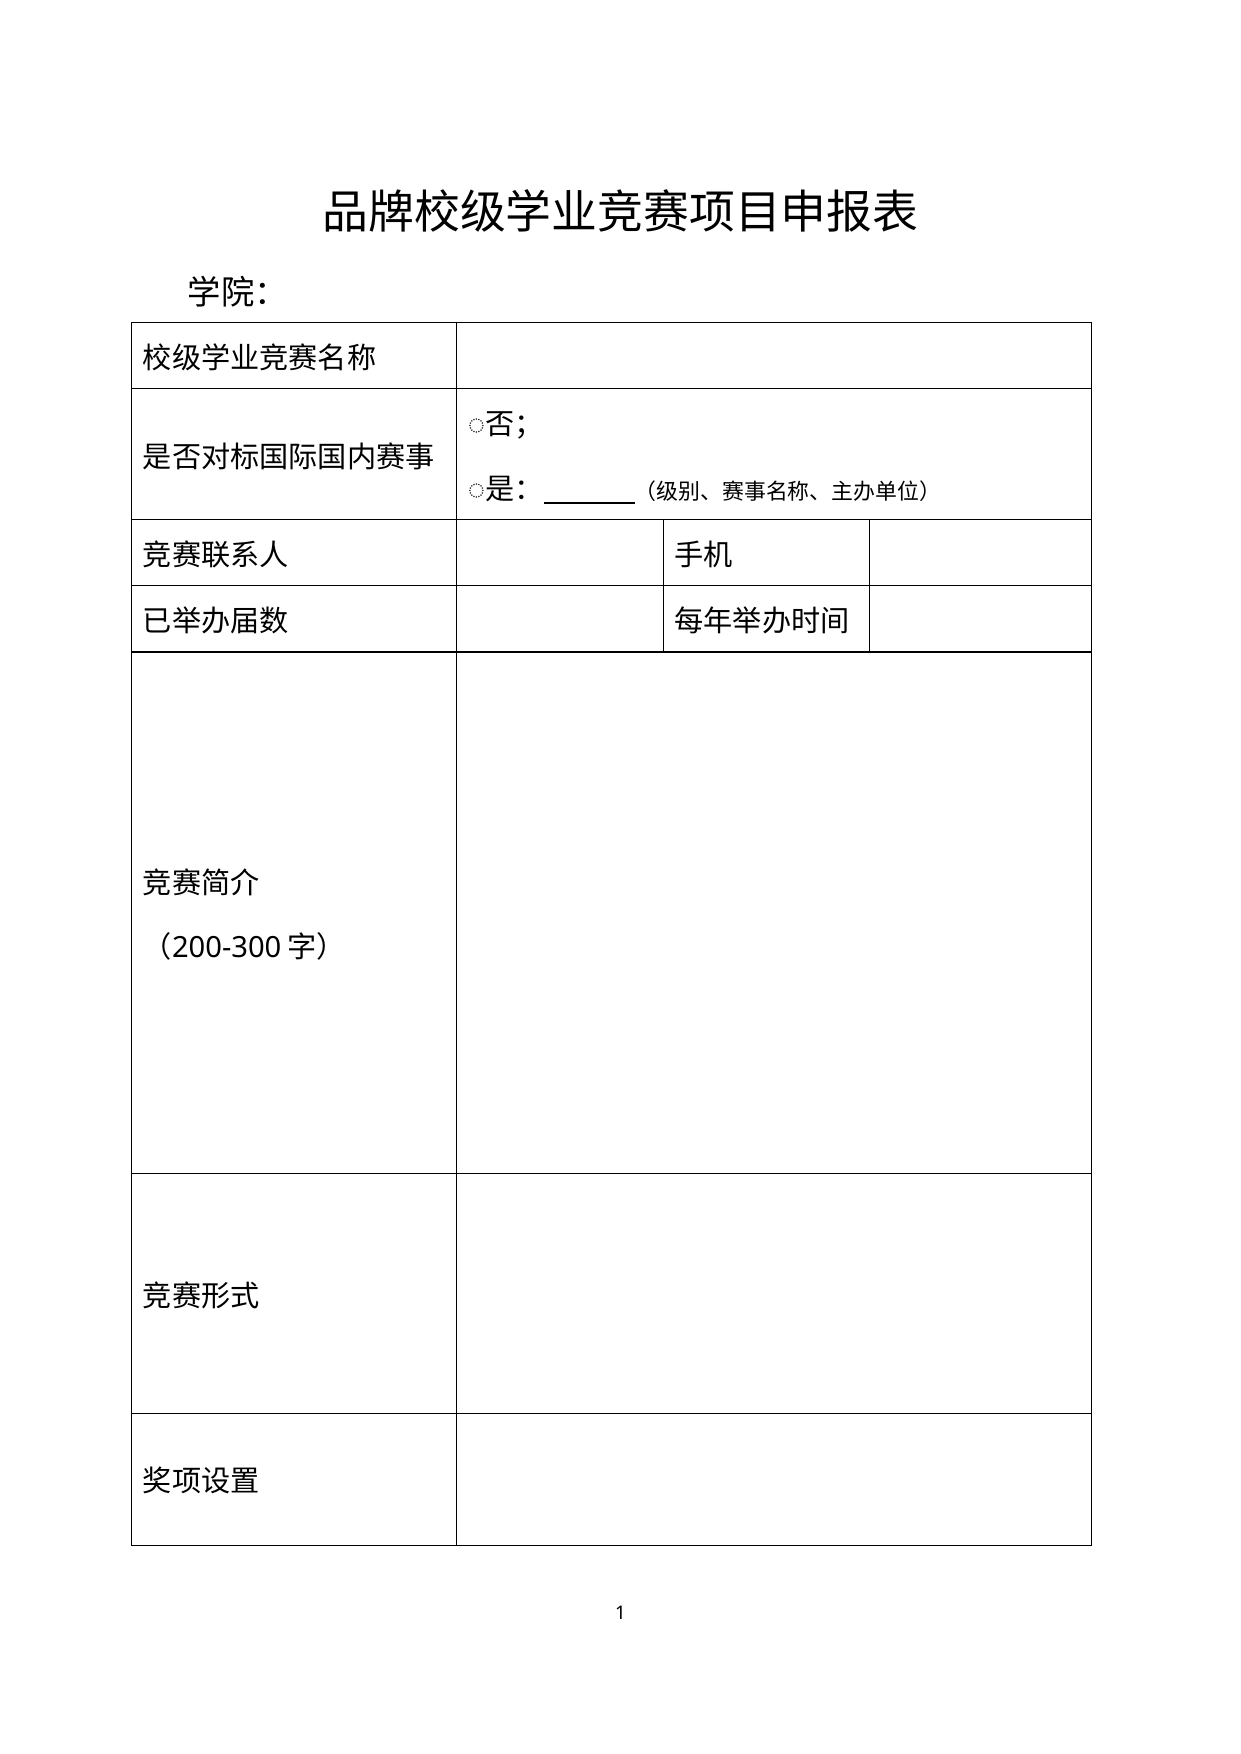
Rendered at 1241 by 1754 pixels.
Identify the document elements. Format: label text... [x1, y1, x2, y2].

table_cell [457, 586, 663, 651]
table_cell [457, 520, 663, 585]
table_cell 竞赛联系人 [132, 520, 456, 585]
table_cell [457, 653, 1091, 1173]
table_cell 竞赛简介 （200-300字） [132, 653, 456, 1173]
table_cell [457, 1414, 1091, 1544]
table_cell 󠄀否； 󠄀是󠄀： （级别、赛事名称、主办单位） [457, 389, 1091, 519]
table_cell 是否对标国际国内赛事 [132, 389, 456, 519]
table_cell 奖项设置 [132, 1414, 456, 1544]
text 品牌校级学业竞赛项目申报表 [187, 160, 1053, 257]
table_cell 已举办届数 [132, 586, 456, 651]
table_cell 手机 [664, 520, 869, 585]
table_cell 每年举办时间 [664, 586, 869, 651]
table_header [457, 323, 1091, 388]
table_header 校级学业竞赛名称 [132, 323, 456, 388]
table_cell 竞赛形式 [132, 1174, 456, 1412]
text 学院： [187, 257, 1053, 322]
table_cell [870, 586, 1091, 651]
table_cell [870, 520, 1091, 585]
table_cell [457, 1174, 1091, 1412]
